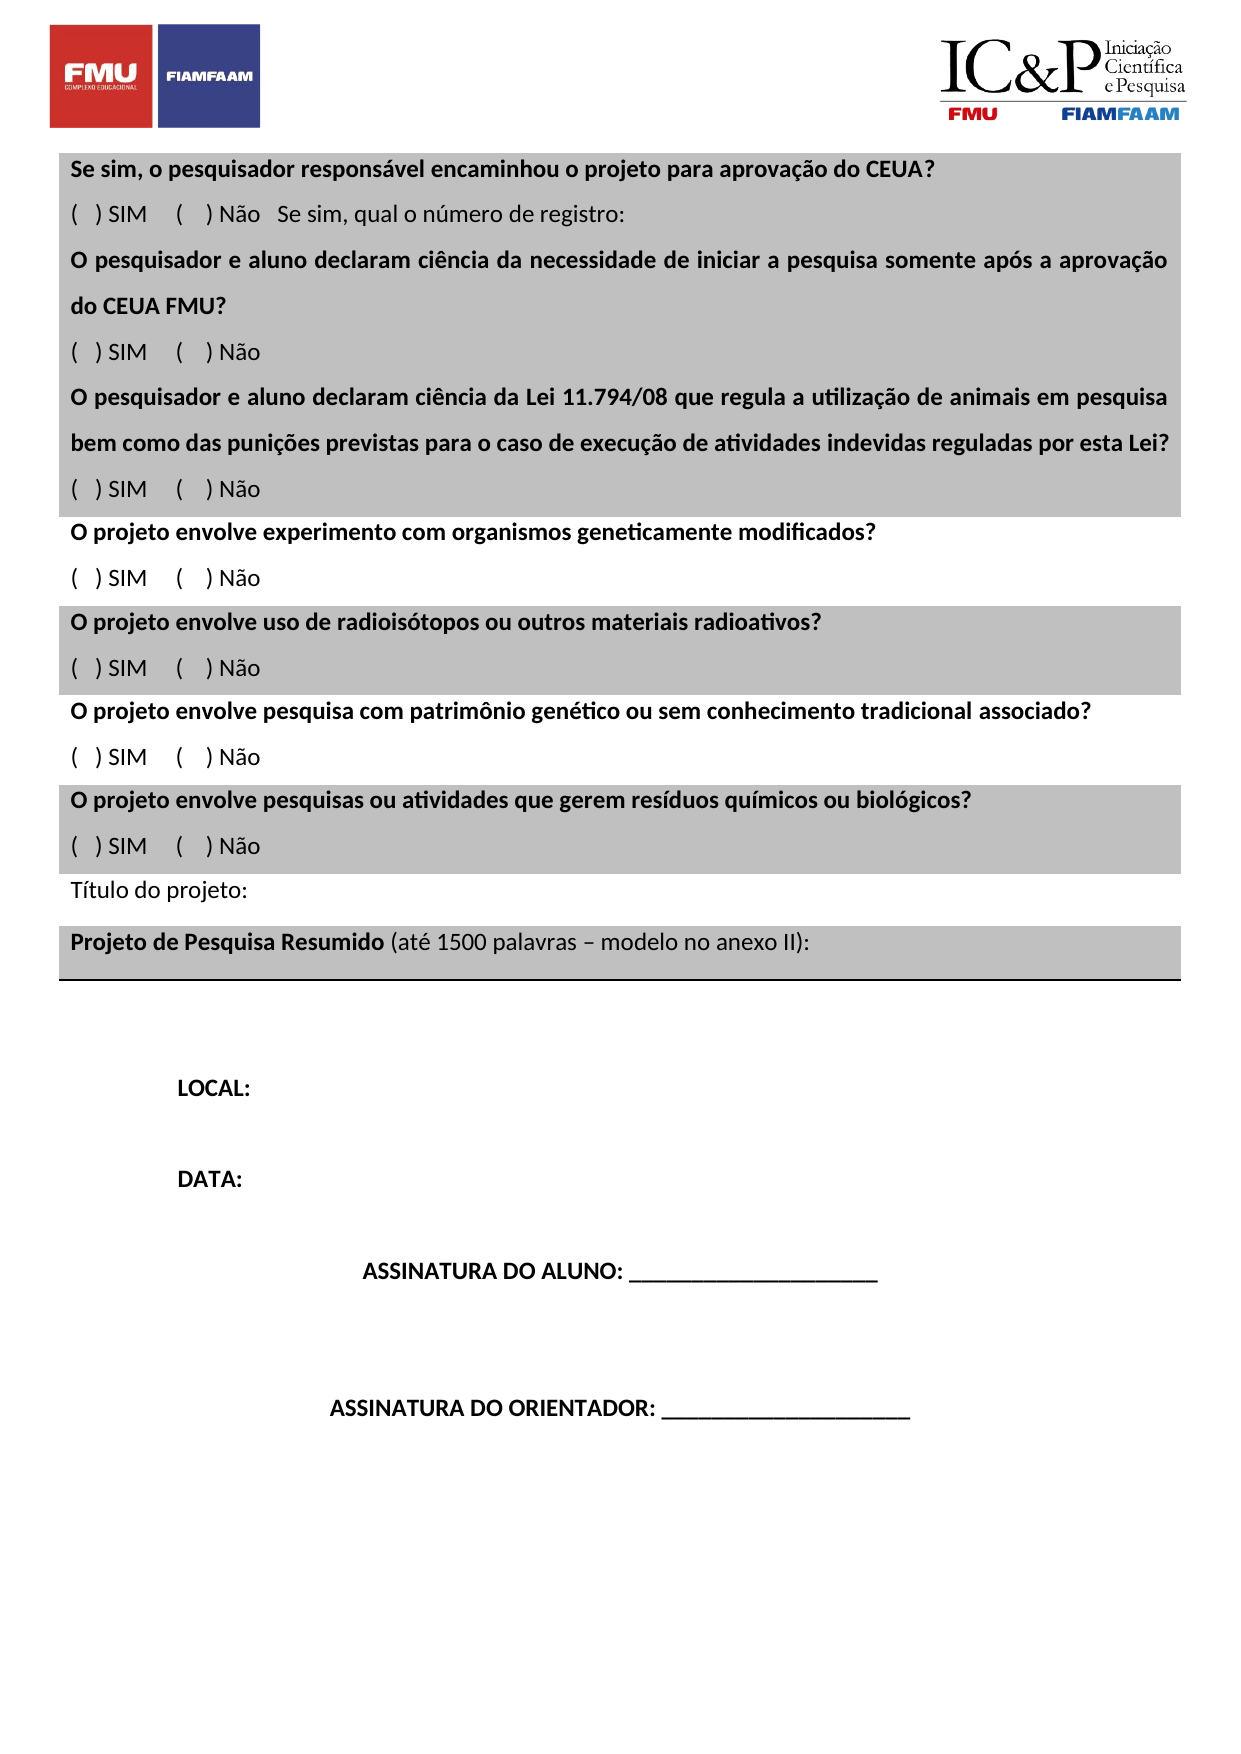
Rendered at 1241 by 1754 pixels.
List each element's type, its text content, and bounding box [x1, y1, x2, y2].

table_cell O projeto envolve experimento com organismos geneticamente modificados? ( ) SIM ( ) Não [59, 517, 1181, 606]
table_cell O projeto envolve pesquisas ou atividades que gerem resíduos químicos ou biológicos? ( ) SIM ( ) Não [59, 785, 1181, 874]
table_cell O projeto envolve pesquisa com patrimônio genético ou sem conhecimento tradicional associado? ( ) SIM ( ) Não [59, 695, 1181, 785]
table_cell O projeto envolve uso de radioisótopos ou outros materiais radioativos? ( ) SIM ( ) Não [59, 606, 1181, 695]
text DATA: [177, 1164, 1063, 1194]
text LOCAL: [177, 1072, 1063, 1103]
text ASSINATURA DO ORIENTADOR: ____________________ [177, 1392, 1063, 1423]
table_cell Projeto de Pesquisa Resumido (até 1500 palavras – modelo no anexo II): [59, 926, 1181, 979]
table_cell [59, 153, 1181, 517]
text ASSINATURA DO ALUNO: ____________________ [177, 1255, 1063, 1286]
table_cell Título do projeto: [59, 874, 1181, 926]
picture [49, 24, 261, 128]
picture [937, 19, 1188, 138]
